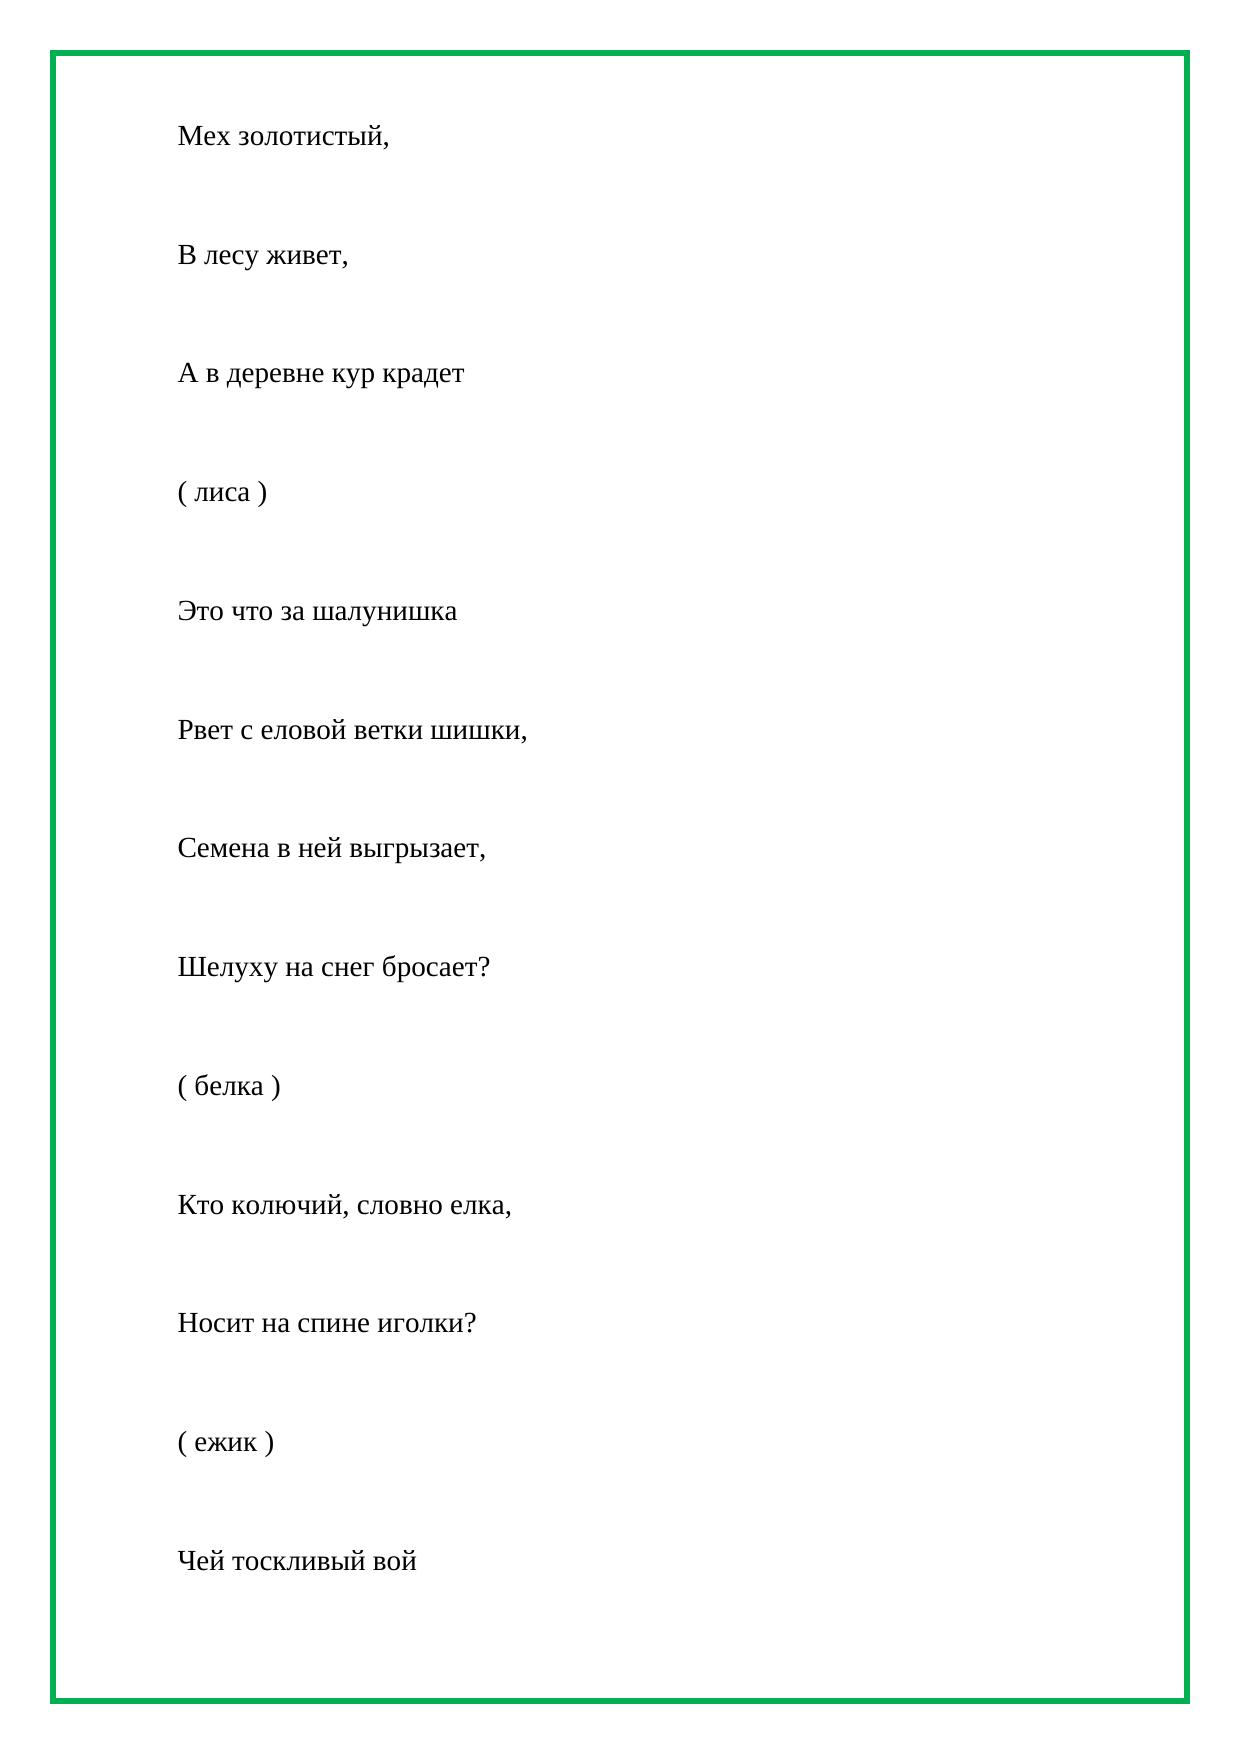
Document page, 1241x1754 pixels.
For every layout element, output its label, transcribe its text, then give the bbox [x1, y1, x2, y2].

text ( белка ) [177, 1068, 1152, 1102]
text Кто колючий, словно елка, [177, 1187, 1152, 1220]
text Носит на спине иголки? [177, 1306, 1152, 1339]
text В лесу живет, [177, 237, 1152, 270]
text Чей тоскливый вой [177, 1543, 1152, 1577]
text Это что за шалунишка [177, 593, 1152, 627]
text А в деревне кур крадет [177, 356, 1152, 389]
text Рвет с еловой ветки шишки, [177, 712, 1152, 745]
text ( ежик ) [177, 1424, 1152, 1458]
text ( лиса ) [177, 474, 1152, 508]
text Мех золотистый, [177, 118, 1152, 152]
text Шелуху на снег бросает? [177, 949, 1152, 983]
text Семена в ней выгрызает, [177, 831, 1152, 864]
